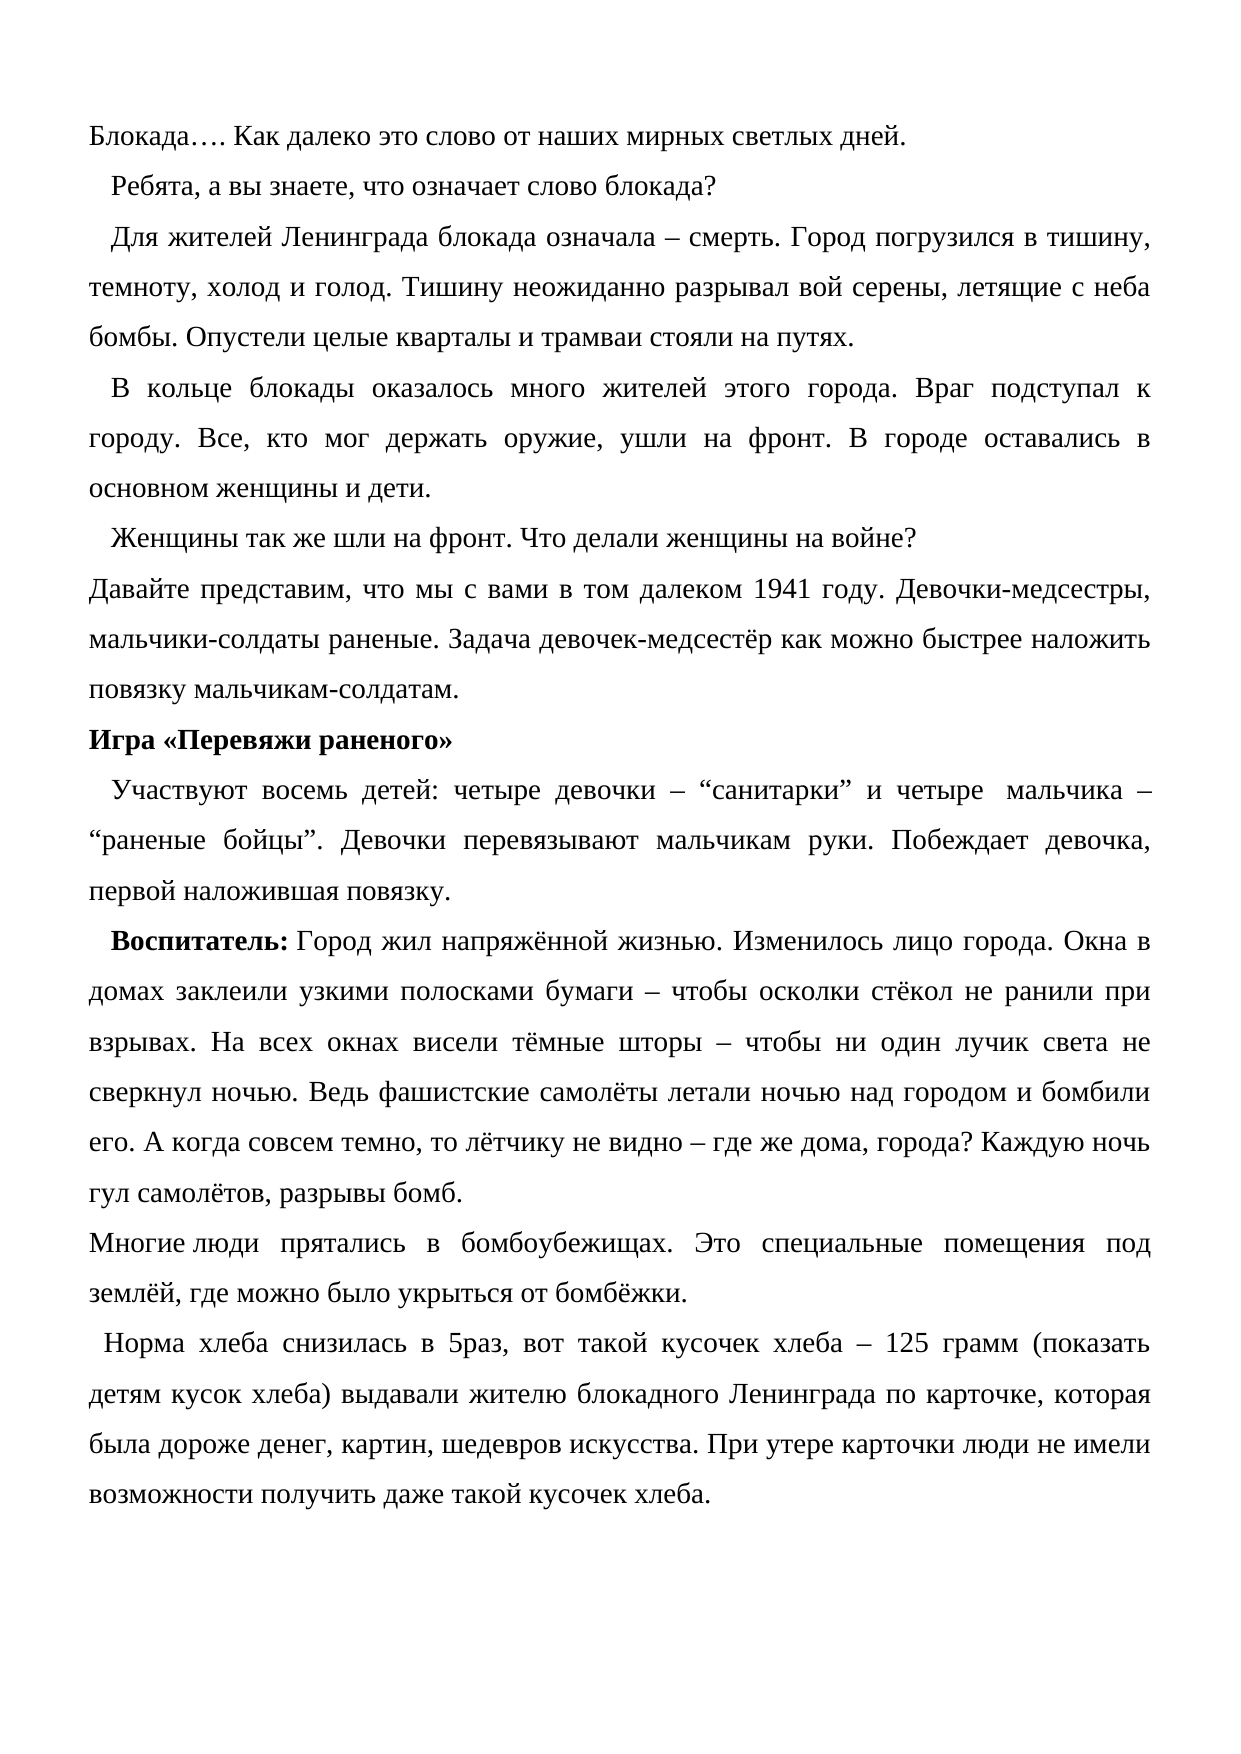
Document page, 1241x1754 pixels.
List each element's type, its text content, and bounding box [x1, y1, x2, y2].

text Давайте представим, что мы с вами в том далеком 1941 году. Девочки-медсестры, мальчики-солдаты раненые. Задача девочек-медсестёр как можно быстрее наложить повязку мальчикам-солдатам. [89, 571, 1152, 705]
text Воспитатель: Город жил напряжённой жизнью. Изменилось лицо города. Окна в домах заклеили узкими полосками бумаги – чтобы осколки стёкол не ранили при взрывах. На всех окнах висели тёмные шторы – чтобы ни один лучик света не сверкнул ночью. Ведь фашистские самолёты летали ночью над городом и бомбили его. А когда совсем темно, то лётчику не видно – где же дома, города? Каждую ночь гул самолётов, разрывы бомб. [89, 923, 1152, 1208]
text Для жителей Ленинграда блокада означала – смерть. Город погрузился в тишину, темноту, холод и голод. Тишину неожиданно разрывал вой серены, летящие с неба бомбы. Опустели целые кварталы и трамваи стояли на путях. [89, 219, 1152, 353]
text Женщины так же шли на фронт. Что делали женщины на войне? [89, 521, 1152, 554]
text Игра «Перевяжи раненого» [89, 722, 1152, 755]
text Ребята, а вы знаете, что означает слово блокада? [89, 168, 1152, 202]
text В кольце блокады оказалось много жителей этого города. Враг подступал к городу. Все, кто мог держать оружие, ушли на фронт. В городе оставались в основном женщины и дети. [89, 370, 1152, 504]
text Участвуют восемь детей: четыре девочки – “санитарки” и четыре мальчика – “раненые бойцы”. Девочки перевязывают мальчикам руки. Побеждает девочка, первой наложившая повязку. [89, 772, 1152, 906]
text Многие люди прятались в бомбоубежищах. Это специальные помещения под землёй, где можно было укрыться от бомбёжки. [89, 1225, 1152, 1309]
text Норма хлеба снизилась в 5раз, вот такой кусочек хлеба – 125 грамм (показать детям кусок хлеба) выдавали жителю блокадного Ленинграда по карточке, которая была дороже денег, картин, шедевров искусства. При утере карточки люди не имели возможности получить даже такой кусочек хлеба. [89, 1326, 1152, 1510]
text Блокада…. Как далеко это слово от наших мирных светлых дней. [89, 118, 1152, 152]
